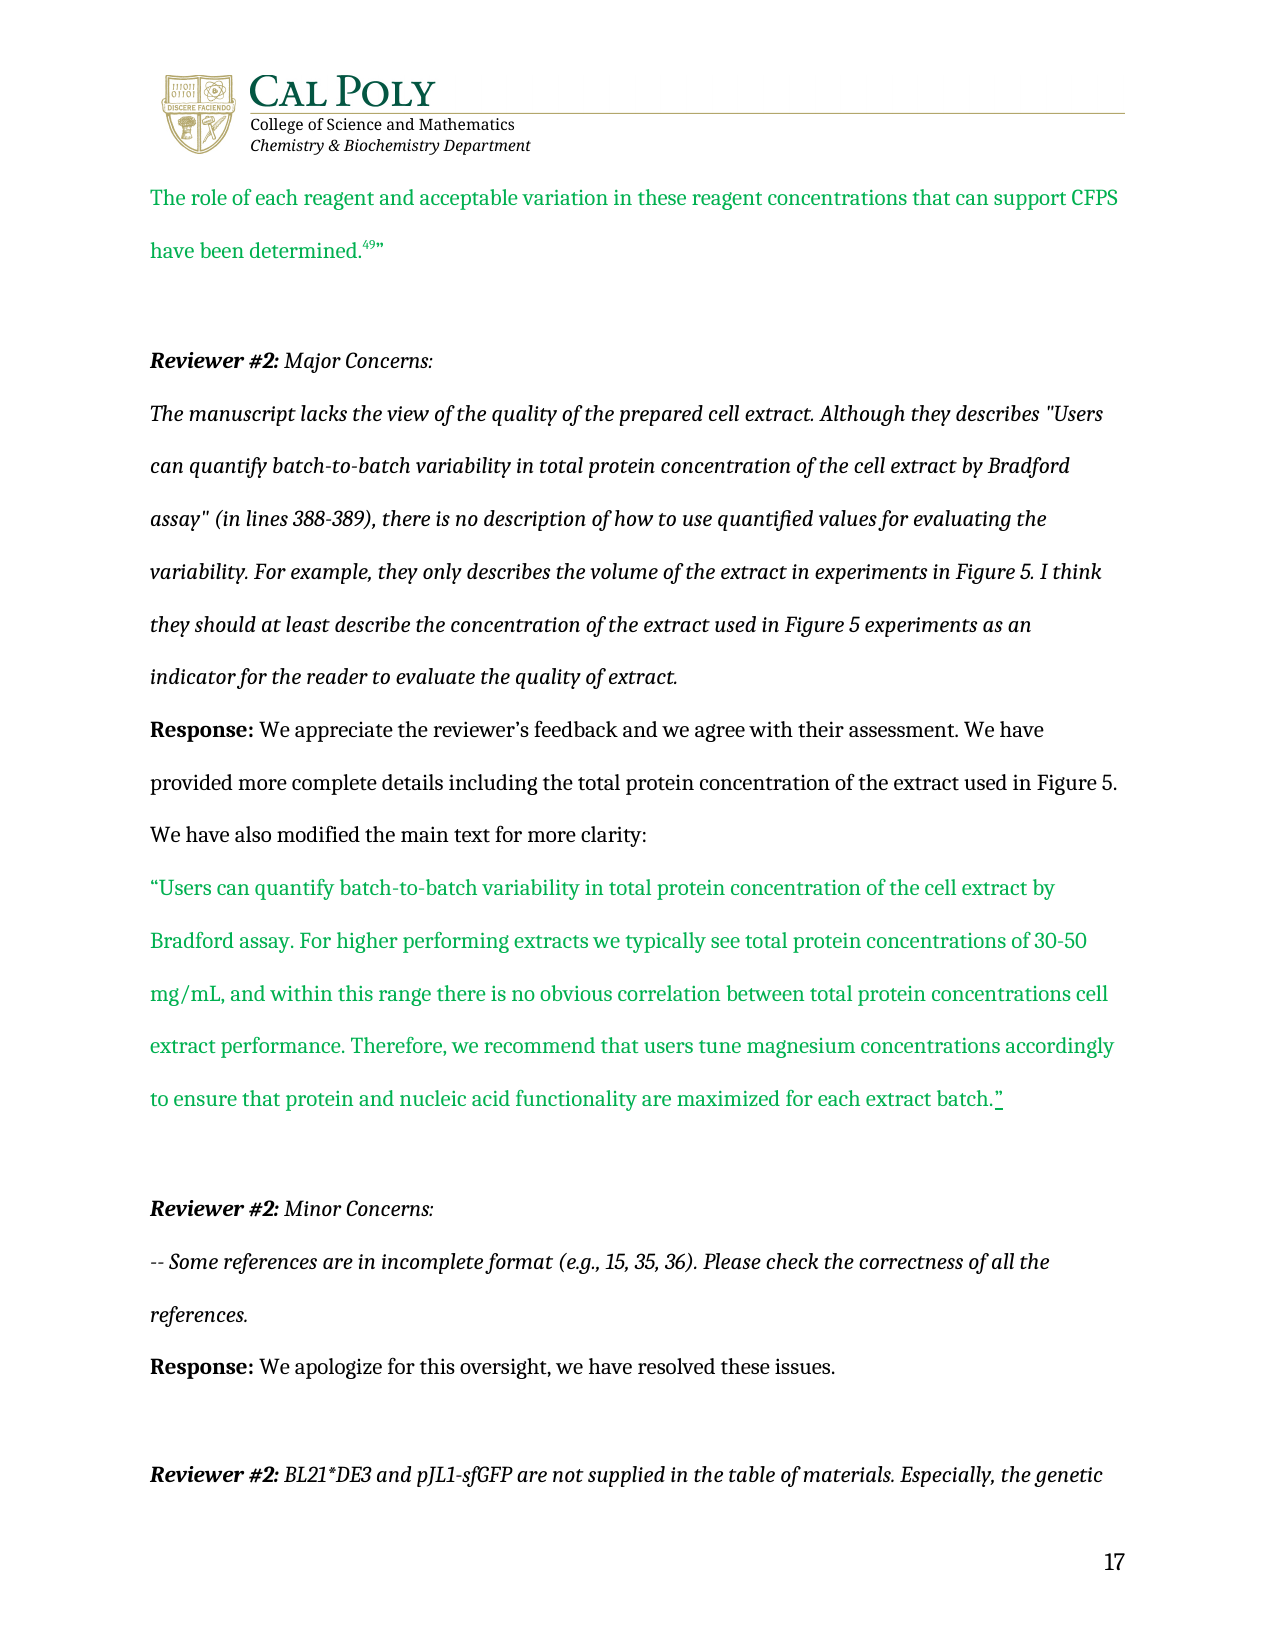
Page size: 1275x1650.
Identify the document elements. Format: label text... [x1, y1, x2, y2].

picture [161, 75, 236, 154]
text Response: We apologize for this oversight, we have resolved these issues. [150, 1354, 1125, 1380]
picture [250, 75, 1125, 114]
text Reviewer #2: Major Concerns: The manuscript lacks the view of the quality of the prepared cell extract. Although they describes "Users can quantify batch-to-batch variability in total protein concentration of the cell extract by Bradford assay" (in lines 388-389), there is no description of how to use quantified values for evaluating the variability. For example, they only describes the volume of the extract in experiments in Figure 5. I think they should at least describe the concentration of the extract used in Figure 5 experiments as an indicator for the reader to evaluate the quality of extract. [150, 348, 1125, 690]
text “Users can quantify batch-to-batch variability in total protein concentration of the cell extract by Bradford assay. For higher performing extracts we typically see total protein concentrations of 30-50 mg/mL, and within this range there is no obvious correlation between total protein concentrations cell extract performance. Therefore, we recommend that users tune magnesium concentrations accordingly to ensure that protein and nucleic acid functionality are maximized for each extract batch.” Reviewer #2: Minor Concerns: -- Some references are in incomplete format (e.g., 15, 35, 36). Please check the correctness of all the references. [150, 875, 1125, 1328]
text Response: We appreciate the reviewer’s feedback and we agree with their assessment. We have provided more complete details including the total protein concentration of the extract used in Figure 5. We have also modified the main text for more clarity: [150, 717, 1125, 848]
